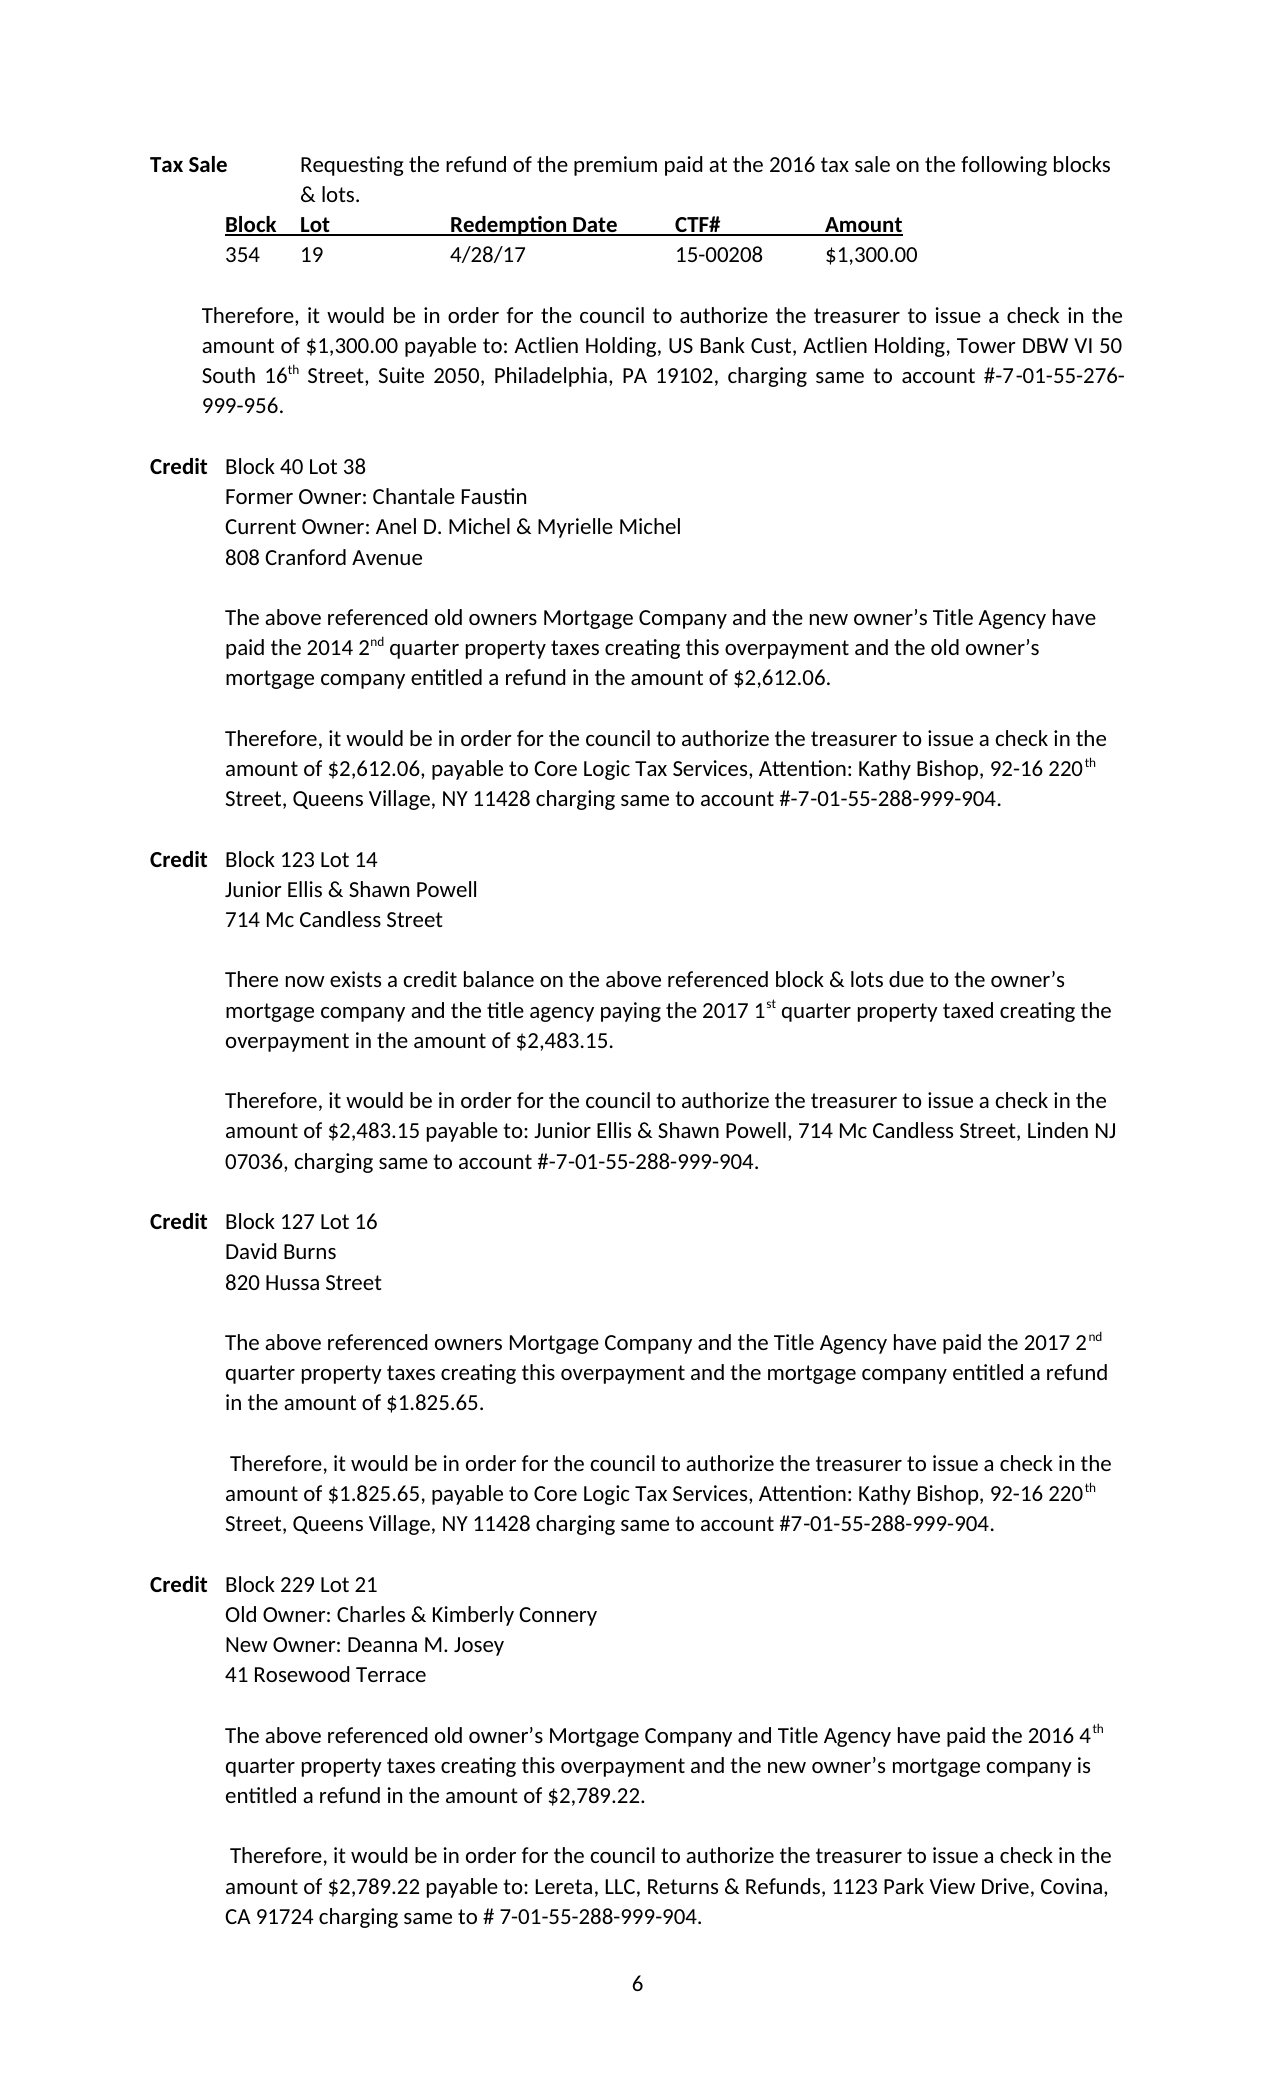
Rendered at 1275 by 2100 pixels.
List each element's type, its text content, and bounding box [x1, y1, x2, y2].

text New Owner: Deanna M. Josey [225, 1630, 1125, 1658]
text Therefore, it would be in order for the council to authorize the treasurer to issue a check in the amount of $2,789.22 payable to: Lereta, LLC, Returns & Refunds, 1123 Park View Drive, Covina, CA 91724 charging same to # 7-01-55-288-999-904. [225, 1842, 1125, 1930]
text 808 Cranford Avenue [225, 543, 1125, 571]
text 714 Mc Candless Street [150, 905, 1125, 933]
text Block Lot Redemption Date CTF# Amount [150, 210, 1125, 238]
text Former Owner: Chantale Faustin [225, 482, 1125, 510]
text & lots. [225, 180, 1125, 208]
text There now exists a credit balance on the above referenced block & lots due to the owner’s mortgage company and the title agency paying the 2017 1st quarter property taxed creating the overpayment in the amount of $2,483.15. [225, 966, 1125, 1054]
text Current Owner: Anel D. Michel & Myrielle Michel [225, 512, 1125, 541]
text The above referenced old owner’s Mortgage Company and Title Agency have paid the 2016 4th quarter property taxes creating this overpayment and the new owner’s mortgage company is entitled a refund in the amount of $2,789.22. [225, 1721, 1125, 1809]
text Tax Sale Requesting the refund of the premium paid at the 2016 tax sale on the following blocks [150, 150, 1125, 178]
text David Burns [150, 1237, 1125, 1266]
text Credit Block 40 Lot 38 [150, 452, 1125, 480]
text Therefore, it would be in order for the council to authorize the treasurer to issue a check in the amount of $1.825.65, payable to Core Logic Tax Services, Attention: Kathy Bishop, 92-16 220th Street, Queens Village, NY 11428 charging same to account #7-01-55-288-999-904. [225, 1449, 1125, 1537]
text Credit Block 127 Lot 16 [150, 1207, 1125, 1235]
text Junior Ellis & Shawn Powell [225, 875, 1125, 903]
text Old Owner: Charles & Kimberly Connery [150, 1600, 1125, 1628]
text Credit Block 123 Lot 14 [150, 845, 1125, 873]
text The above referenced old owners Mortgage Company and the new owner’s Title Agency have paid the 2014 2nd quarter property taxes creating this overpayment and the old owner’s mortgage company entitled a refund in the amount of $2,612.06. [225, 603, 1125, 692]
text 820 Hussa Street [150, 1268, 1125, 1296]
text Therefore, it would be in order for the council to authorize the treasurer to issue a check in the amount of $2,612.06, payable to Core Logic Tax Services, Attention: Kathy Bishop, 92-16 220th Street, Queens Village, NY 11428 charging same to account #-7-01-55-288-999-904. [225, 724, 1125, 812]
text 354 19 4/28/17 15-00208 $1,300.00 [225, 241, 1125, 269]
text 41 Rosewood Terrace [150, 1660, 1125, 1688]
text Credit Block 229 Lot 21 [150, 1570, 1125, 1598]
text The above referenced owners Mortgage Company and the Title Agency have paid the 2017 2nd quarter property taxes creating this overpayment and the mortgage company entitled a refund in the amount of $1.825.65. [225, 1328, 1125, 1417]
text Therefore, it would be in order for the council to authorize the treasurer to issue a check in the amount of $2,483.15 payable to: Junior Ellis & Shawn Powell, 714 Mc Candless Street, Linden NJ 07036, charging same to account #-7-01-55-288-999-904. [225, 1086, 1125, 1175]
